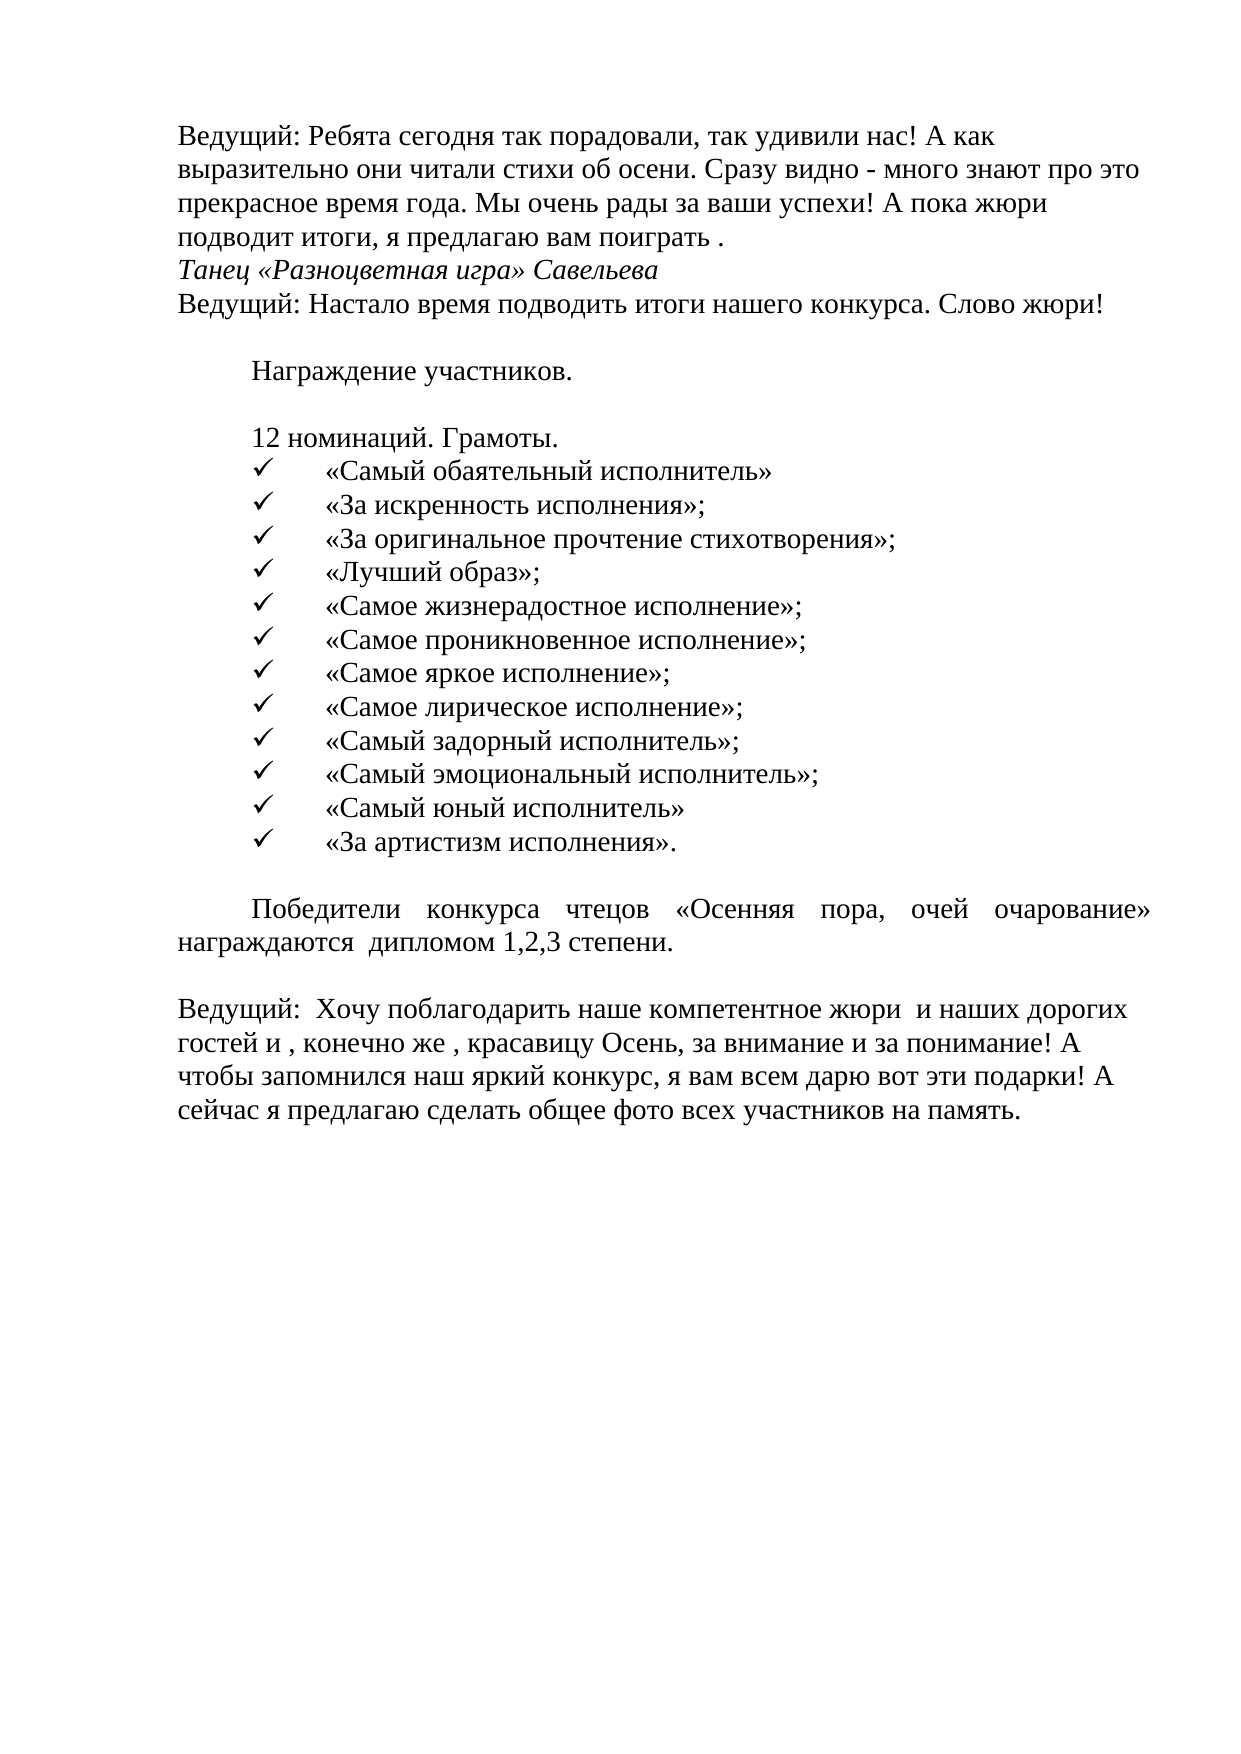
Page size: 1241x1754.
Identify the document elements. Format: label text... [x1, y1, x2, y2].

list «Самый юный исполнитель» [177, 790, 1152, 824]
list «Самый задорный исполнитель»; [177, 723, 1152, 756]
text Ведущий: Хочу поблагодарить наше компетентное жюри и наших дорогих гостей и , конечно же , красавицу Осень, за внимание и за понимание! А чтобы запомнился наш яркий конкурс, я вам всем дарю вот эти подарки! А сейчас я предлагаю сделать общее фото всех участников на память. [177, 991, 1152, 1126]
list «Лучший образ»; [177, 554, 1152, 588]
list «За оригинальное прочтение стихотворения»; [177, 521, 1152, 554]
list «Самое яркое исполнение»; [177, 655, 1152, 689]
text 12 номинаций. Грамоты. [177, 420, 1152, 453]
text Победители конкурса чтецов «Осенняя пора, очей очарование» награждаются дипломом 1,2,3 степени. [177, 891, 1152, 958]
list «Самое жизнерадостное исполнение»; [177, 588, 1152, 622]
text Танец «Разноцветная игра» Савельева [177, 252, 1152, 286]
text Награждение участников. [177, 353, 1152, 386]
list «За искренность исполнения»; [177, 487, 1152, 521]
text Ведущий: Настало время подводить итоги нашего конкурса. Слово жюри! [177, 286, 1152, 319]
list «Самое лирическое исполнение»; [177, 689, 1152, 723]
list «Самое проникновенное исполнение»; [177, 622, 1152, 655]
list «Самый эмоциональный исполнитель»; [177, 756, 1152, 790]
list «За артистизм исполнения». [177, 824, 1152, 857]
list «Самый обаятельный исполнитель» [177, 453, 1152, 487]
text Ведущий: Ребята сегодня так порадовали, так удивили нас! А как выразительно они читали стихи об осени. Сразу видно - много знают про это прекрасное время года. Мы очень рады за ваши успехи! А пока жюри подводит итоги, я предлагаю вам поиграть . [177, 118, 1152, 252]
